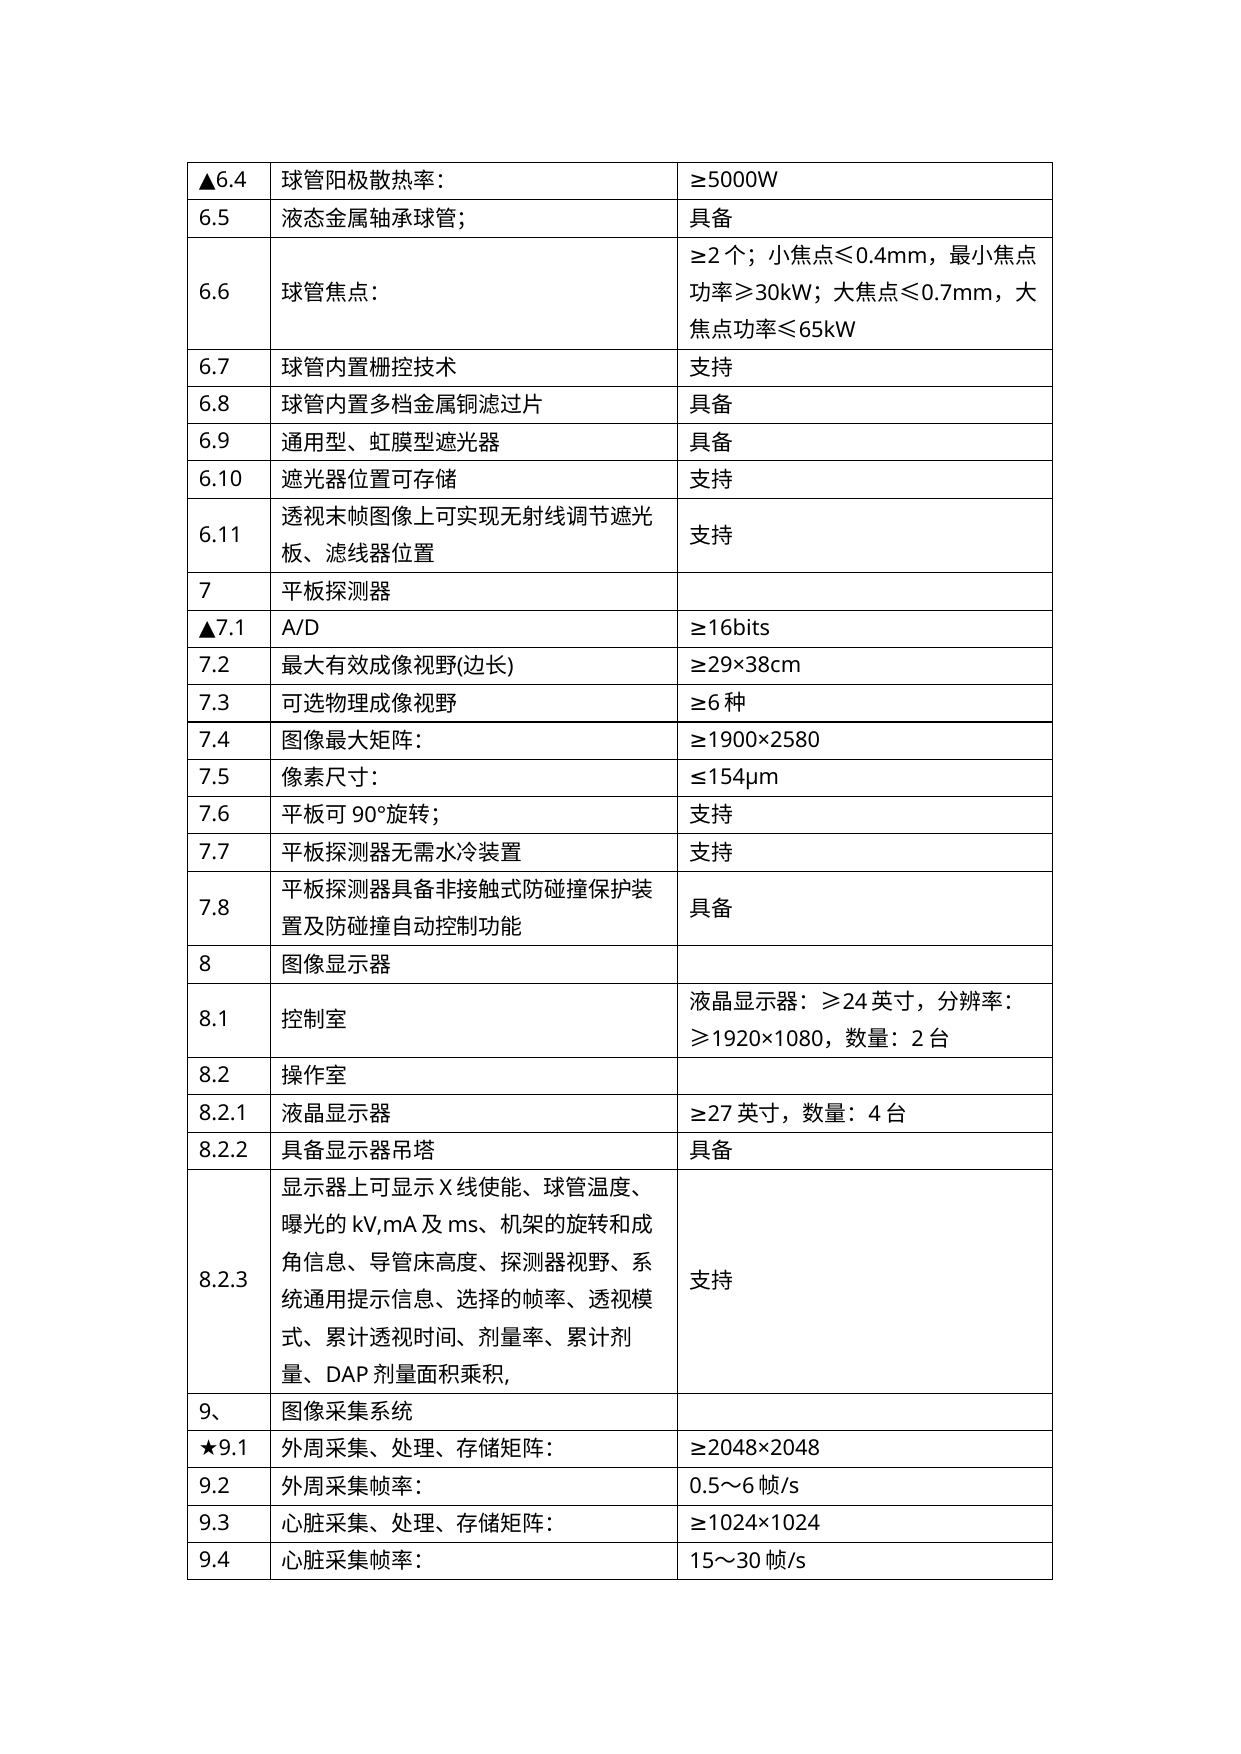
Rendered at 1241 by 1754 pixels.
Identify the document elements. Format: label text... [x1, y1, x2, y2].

table_cell ≥2048×2048 [678, 1431, 1052, 1467]
table_cell 具备显示器吊塔 [271, 1133, 677, 1169]
table_cell 液晶显示器 [271, 1095, 677, 1132]
table_cell 7.2 [188, 648, 270, 684]
table_cell 9.2 [188, 1468, 270, 1504]
table_cell 具备 [678, 387, 1052, 423]
table_cell 操作室 [271, 1058, 677, 1094]
table_cell ▲7.1 [188, 611, 270, 647]
table_cell A/D [271, 611, 677, 647]
table_cell 遮光器位置可存储 [271, 461, 677, 498]
table_cell 支持 [678, 797, 1052, 833]
table_cell 球管阳极散热率： [271, 163, 677, 199]
table_cell 最大有效成像视野(边长) [271, 648, 677, 684]
table_cell 图像显示器 [271, 946, 677, 982]
table_cell 6.11 [188, 499, 270, 572]
table_cell 8.1 [188, 984, 270, 1057]
table_cell 图像最大矩阵： [271, 723, 677, 759]
table_cell 球管焦点： [271, 238, 677, 348]
table_cell 7.8 [188, 872, 270, 945]
table_cell 可选物理成像视野 [271, 685, 677, 721]
table_cell [678, 573, 1052, 609]
table_cell 0.5～6帧/s [678, 1468, 1052, 1504]
table_cell 7.4 [188, 723, 270, 759]
table_cell 15～30帧/s [678, 1543, 1052, 1579]
table_cell 7.6 [188, 797, 270, 833]
table_cell ≥29×38cm [678, 648, 1052, 684]
table_cell 支持 [678, 350, 1052, 386]
table_cell 支持 [678, 461, 1052, 498]
table_cell 支持 [678, 499, 1052, 572]
table_cell 9.4 [188, 1543, 270, 1579]
table_cell 外周采集帧率： [271, 1468, 677, 1504]
table_cell 具备 [678, 872, 1052, 945]
table_cell 心脏采集、处理、存储矩阵： [271, 1506, 677, 1542]
table_cell [678, 946, 1052, 982]
table_cell ▲6.4 [188, 163, 270, 199]
table_cell 6.6 [188, 238, 270, 348]
table_cell 6.7 [188, 350, 270, 386]
table_cell 具备 [678, 424, 1052, 460]
table_cell 图像采集系统 [271, 1394, 677, 1430]
table_cell [678, 1058, 1052, 1094]
table_cell 平板探测器 [271, 573, 677, 609]
table_cell 透视末帧图像上可实现无射线调节遮光板、滤线器位置 [271, 499, 677, 572]
table_cell ≥27英寸，数量：4台 [678, 1095, 1052, 1132]
table_cell 7.5 [188, 760, 270, 796]
table_cell 9、 [188, 1394, 270, 1430]
table_cell [678, 1394, 1052, 1430]
table_cell 8.2 [188, 1058, 270, 1094]
table_cell 显示器上可显示X线使能、球管温度、曝光的kV,mA及ms、机架的旋转和成角信息、导管床高度、探测器视野、系统通用提示信息、选择的帧率、透视模式、累计透视时间、剂量率、累计剂量、DAP剂量面积乘积, [271, 1170, 677, 1393]
table_cell 像素尺寸： [271, 760, 677, 796]
table_cell 支持 [678, 834, 1052, 871]
table_cell ≥2个；小焦点≤0.4mm，最小焦点功率≥30kW；大焦点≤0.7mm，大焦点功率≤65kW [678, 238, 1052, 348]
table_cell 液晶显示器：≥24英寸，分辨率：≥1920×1080，数量：2台 [678, 984, 1052, 1057]
table_cell 8.2.3 [188, 1170, 270, 1393]
table_cell ≥6种 [678, 685, 1052, 721]
table_cell ≥16bits [678, 611, 1052, 647]
table_cell 8 [188, 946, 270, 982]
table_cell ≥1900×2580 [678, 723, 1052, 759]
table_cell 球管内置多档金属铜滤过片 [271, 387, 677, 423]
table_cell 具备 [678, 1133, 1052, 1169]
table_cell 液态金属轴承球管； [271, 200, 677, 237]
table_cell ≥5000W [678, 163, 1052, 199]
table_cell 7.7 [188, 834, 270, 871]
table_cell 控制室 [271, 984, 677, 1057]
table_cell 具备 [678, 200, 1052, 237]
table_cell 6.10 [188, 461, 270, 498]
table_cell 外周采集、处理、存储矩阵： [271, 1431, 677, 1467]
table_cell 8.2.1 [188, 1095, 270, 1132]
table_cell 7 [188, 573, 270, 609]
table_cell 6.8 [188, 387, 270, 423]
table_cell 平板探测器无需水冷装置 [271, 834, 677, 871]
table_cell 心脏采集帧率： [271, 1543, 677, 1579]
table_cell 通用型、虹膜型遮光器 [271, 424, 677, 460]
table_cell ★9.1 [188, 1431, 270, 1467]
table_cell 平板探测器具备非接触式防碰撞保护装置及防碰撞自动控制功能 [271, 872, 677, 945]
table_cell 9.3 [188, 1506, 270, 1542]
table_cell ≤154μm [678, 760, 1052, 796]
table_cell 平板可90°旋转； [271, 797, 677, 833]
table_cell 6.5 [188, 200, 270, 237]
table_cell ≥1024×1024 [678, 1506, 1052, 1542]
table_cell 8.2.2 [188, 1133, 270, 1169]
table_cell 7.3 [188, 685, 270, 721]
table_cell 支持 [678, 1170, 1052, 1393]
table_cell 6.9 [188, 424, 270, 460]
table_cell 球管内置栅控技术 [271, 350, 677, 386]
